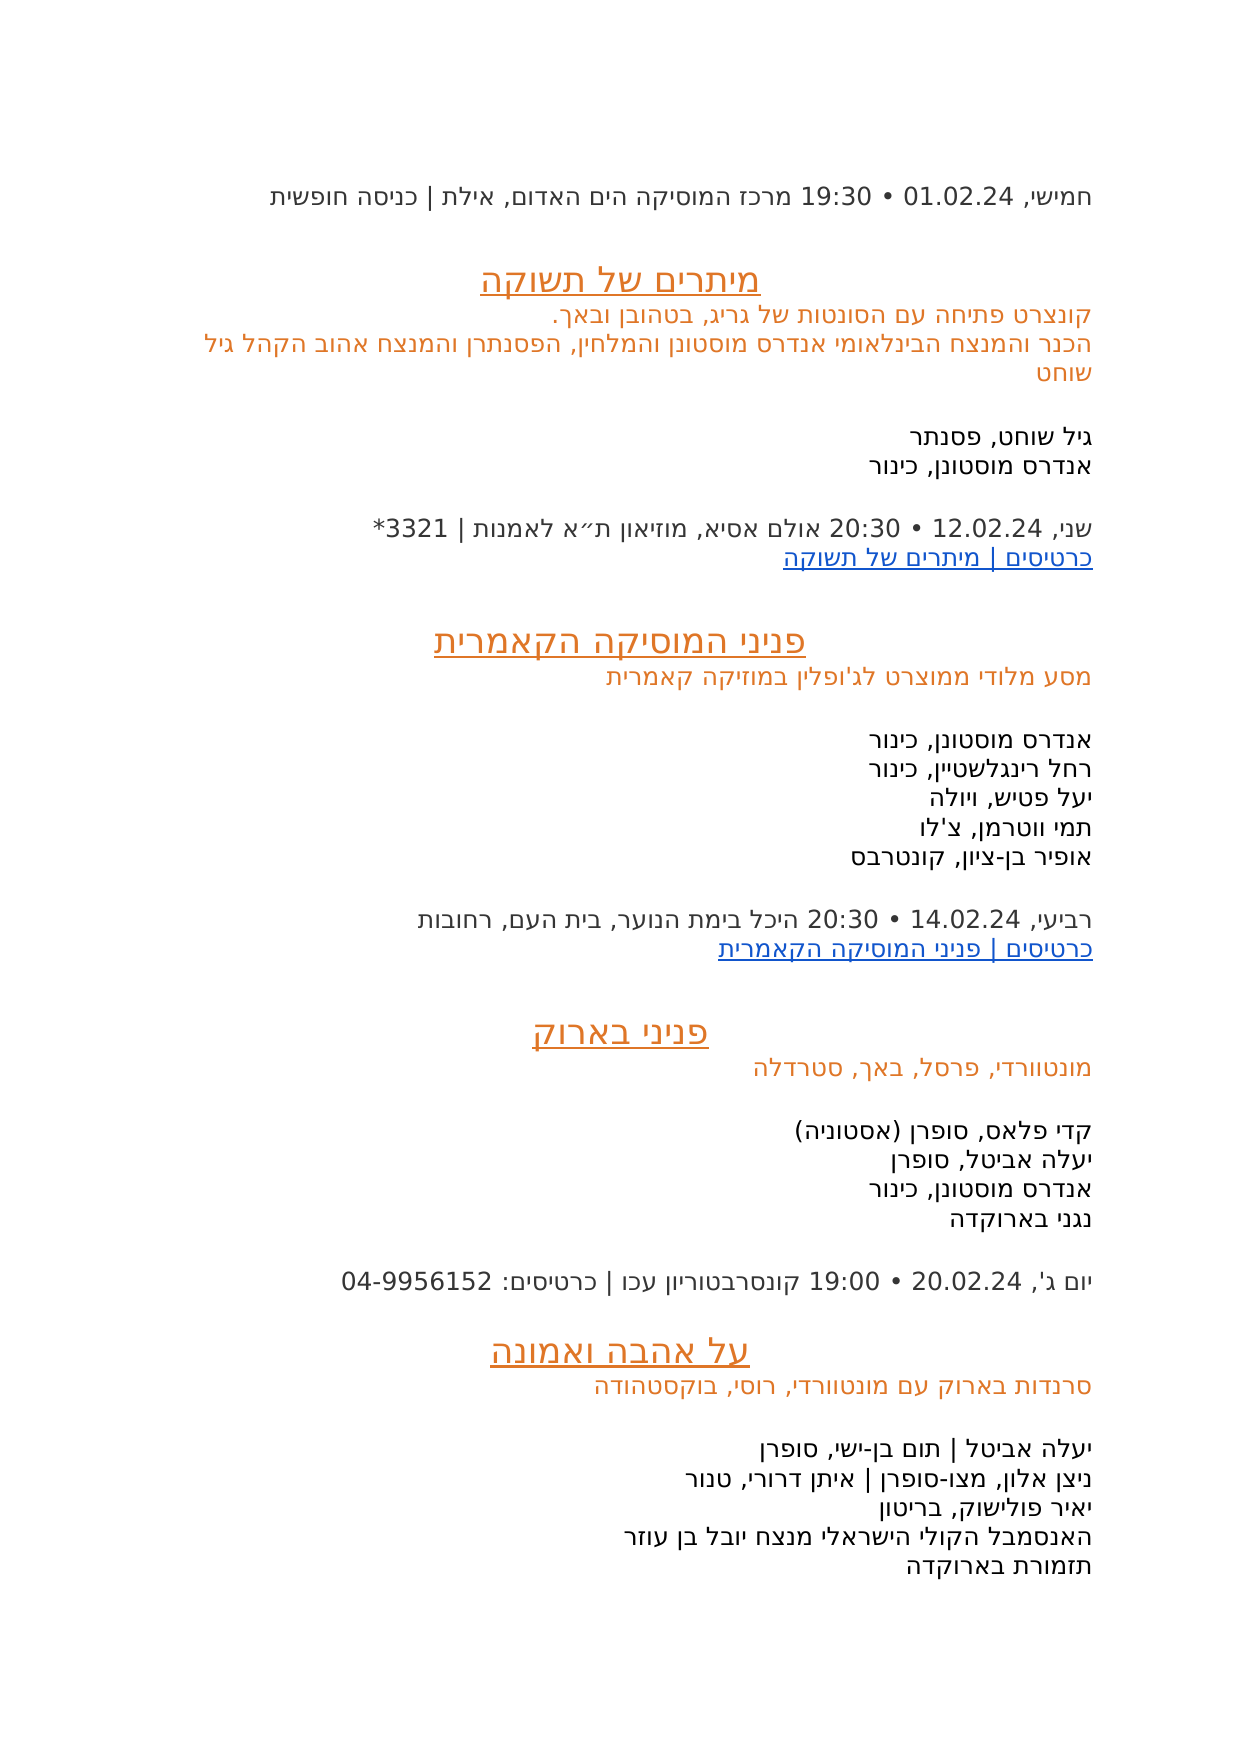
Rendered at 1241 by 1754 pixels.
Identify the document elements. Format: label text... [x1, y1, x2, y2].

text הכנר והמנצח הבינלאומי אנדרס מוסטונן והמלחין, הפסנתרן והמנצח אהוב הקהל גיל שוחט [148, 329, 1093, 388]
text שני, 12.02.24 • 20:30 אולם אסיא, מוזיאון ת״א לאמנות | 3321* [148, 514, 1093, 543]
text רביעי, 14.02.24 • 20:30 היכל בימת הנוער, בית העם, רחובות [148, 905, 1093, 934]
text יאיר פולישוק, בריטון [148, 1493, 1093, 1522]
text חמישי, 01.02.24 • 19:30 מרכז המוסיקה הים האדום, אילת | כניסה חופשית [148, 182, 1093, 211]
text קדי פלאס, סופרן (אסטוניה) [148, 1116, 1093, 1145]
text קונצרט פתיחה עם הסונטות של גריג, בטהובן ובאך. [148, 300, 1093, 329]
text כרטיסים | פניני המוסיקה הקאמרית [148, 934, 1093, 963]
text פניני המוסיקה הקאמרית [148, 621, 1093, 662]
text על אהבה ואמונה [148, 1330, 1093, 1371]
text מיתרים של תשוקה [148, 259, 1093, 300]
text האנסמבל הקולי הישראלי מנצח יובל בן עוזר [148, 1522, 1093, 1551]
text רחל רינגלשטיין, כינור [148, 754, 1093, 784]
text מונטוורדי, פרסל, באך, סטרדלה [148, 1053, 1093, 1082]
text יעלה אביטל, סופרן [148, 1145, 1093, 1174]
text תזמורת בארוקדה [148, 1551, 1093, 1581]
text פניני בארוק [148, 1012, 1093, 1053]
text יעל פטיש, ויולה [148, 784, 1093, 813]
text נגני בארוקדה [148, 1204, 1093, 1233]
text אנדרס מוסטונן, כינור [148, 1174, 1093, 1204]
text תמי ווטרמן, צ'לו [148, 813, 1093, 842]
text גיל שוחט, פסנתר [148, 422, 1093, 451]
text יעלה אביטל | תום בן-ישי, סופרן [148, 1435, 1093, 1464]
text מסע מלודי ממוצרט לג'ופלין במוזיקה קאמרית [148, 662, 1093, 691]
text אנדרס מוסטונן, כינור [148, 725, 1093, 754]
text אופיר בן-ציון, קונטרבס [148, 842, 1093, 871]
text אנדרס מוסטונן, כינור [148, 451, 1093, 480]
text ניצן אלון, מצו-סופרן | איתן דרורי, טנור [148, 1464, 1093, 1493]
text כרטיסים | מיתרים של תשוקה [148, 543, 1093, 573]
text סרנדות בארוק עם מונטוורדי, רוסי, בוקסטהודה [148, 1371, 1093, 1401]
text יום ג', 20.02.24 • 19:00 קונסרבטוריון עכו | כרטיסים: 04-9956152 [148, 1267, 1093, 1296]
